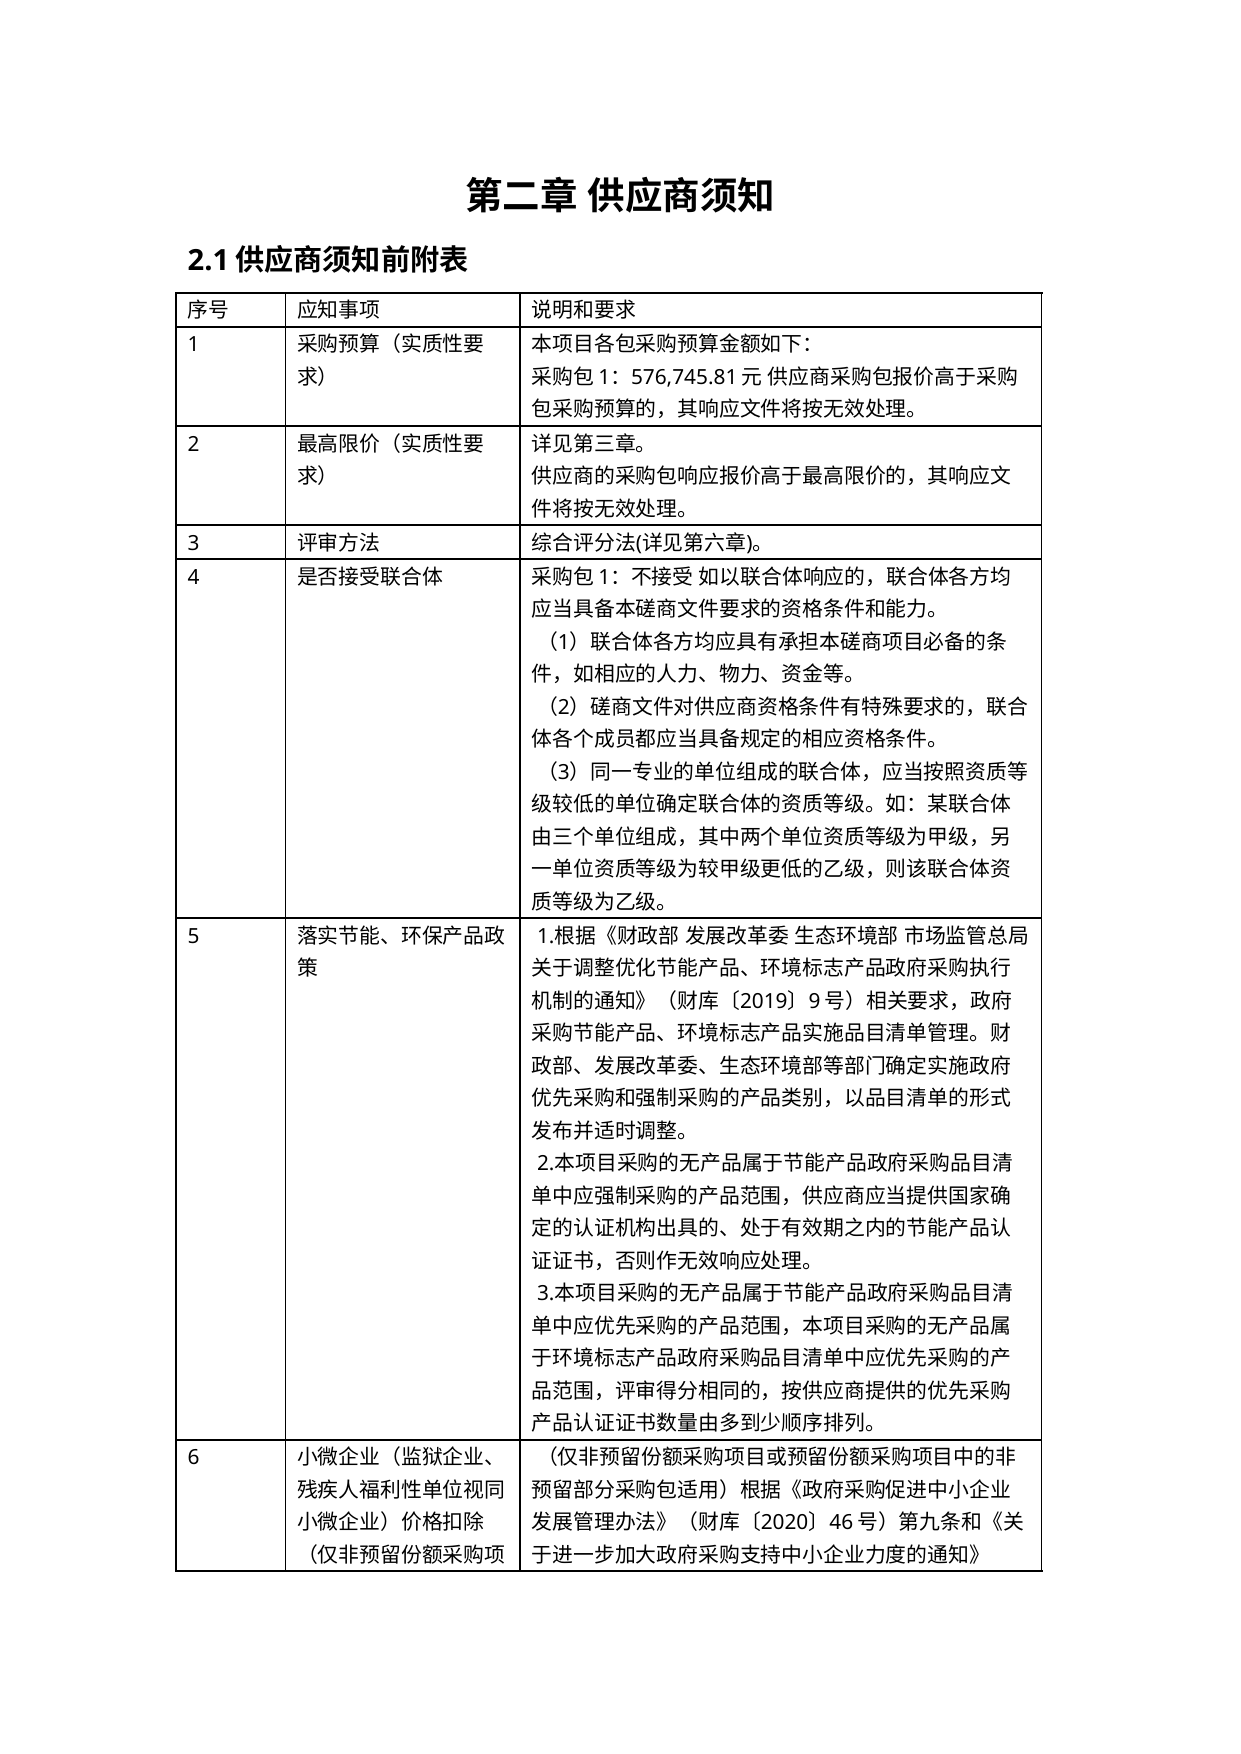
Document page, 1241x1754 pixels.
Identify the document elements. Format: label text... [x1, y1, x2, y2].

table_header 应知事项 [286, 294, 519, 326]
table_cell 5 [177, 919, 285, 1439]
table_cell 评审方法 [286, 526, 519, 558]
table_cell 采购预算（实质性要求） [286, 328, 519, 425]
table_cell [521, 1441, 1041, 1570]
table_cell 最高限价（实质性要求） [286, 427, 519, 524]
table_cell 6 [177, 1441, 285, 1570]
table_cell 1.根据《财政部 发展改革委 生态环境部 市场监管总局关于调整优化节能产品、环境标志产品政府采购执行机制的通知》（财库〔2019〕9号）相关要求，政府采购节能产品、环境标志产品实施品目清单管理。财政部、发展改革委、生态环境部等部门确定实施政府优先采购和强制采购的产品类别，以品目清单的形式发布并适时调整。 2.本项目采购的无产品属于节能产品政府采购品目清单中应强制采购的产品范围，供应商应当提供国家确定的认证机构出具的、处于有效期之内的节能产品认证证书，否则作无效响应处理。 3.本项目采购的无产品属于节能产品政府采购品目清单中应优先采购的产品范围，本项目采购的无产品属于环境标志产品政府采购品目清单中应优先采购的产品范围，评审得分相同的，按供应商提供的优先采购产品认证证书数量由多到少顺序排列。 [521, 919, 1041, 1439]
table_cell 落实节能、环保产品政策 [286, 919, 519, 1439]
table_cell 3 [177, 526, 285, 558]
table_header 序号 [177, 294, 285, 326]
table_cell 采购包1：不接受 如以联合体响应的，联合体各方均应当具备本磋商文件要求的资格条件和能力。 （1）联合体各方均应具有承担本磋商项目必备的条件，如相应的人力、物力、资金等。 （2）磋商文件对供应商资格条件有特殊要求的，联合体各个成员都应当具备规定的相应资格条件。 （3）同一专业的单位组成的联合体，应当按照资质等级较低的单位确定联合体的资质等级。如：某联合体由三个单位组成，其中两个单位资质等级为甲级，另一单位资质等级为较甲级更低的乙级，则该联合体资质等级为乙级。 [521, 560, 1041, 917]
table_cell 2 [177, 427, 285, 524]
table_header 说明和要求 [521, 294, 1041, 326]
table_cell 1 [177, 328, 285, 425]
table_cell 详见第三章。 供应商的采购包响应报价高于最高限价的，其响应文件将按无效处理。 [521, 427, 1041, 524]
table_cell 本项目各包采购预算金额如下： 采购包1：576,745.81元 供应商采购包报价高于采购包采购预算的，其响应文件将按无效处理。 [521, 328, 1041, 425]
table_cell 4 [177, 560, 285, 917]
text 2.1供应商须知前附表 [187, 227, 1053, 292]
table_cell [286, 1441, 519, 1570]
text 第二章 供应商须知 [187, 162, 1053, 227]
table_cell 是否接受联合体 [286, 560, 519, 917]
table_cell 综合评分法(详见第六章)。 [521, 526, 1041, 558]
